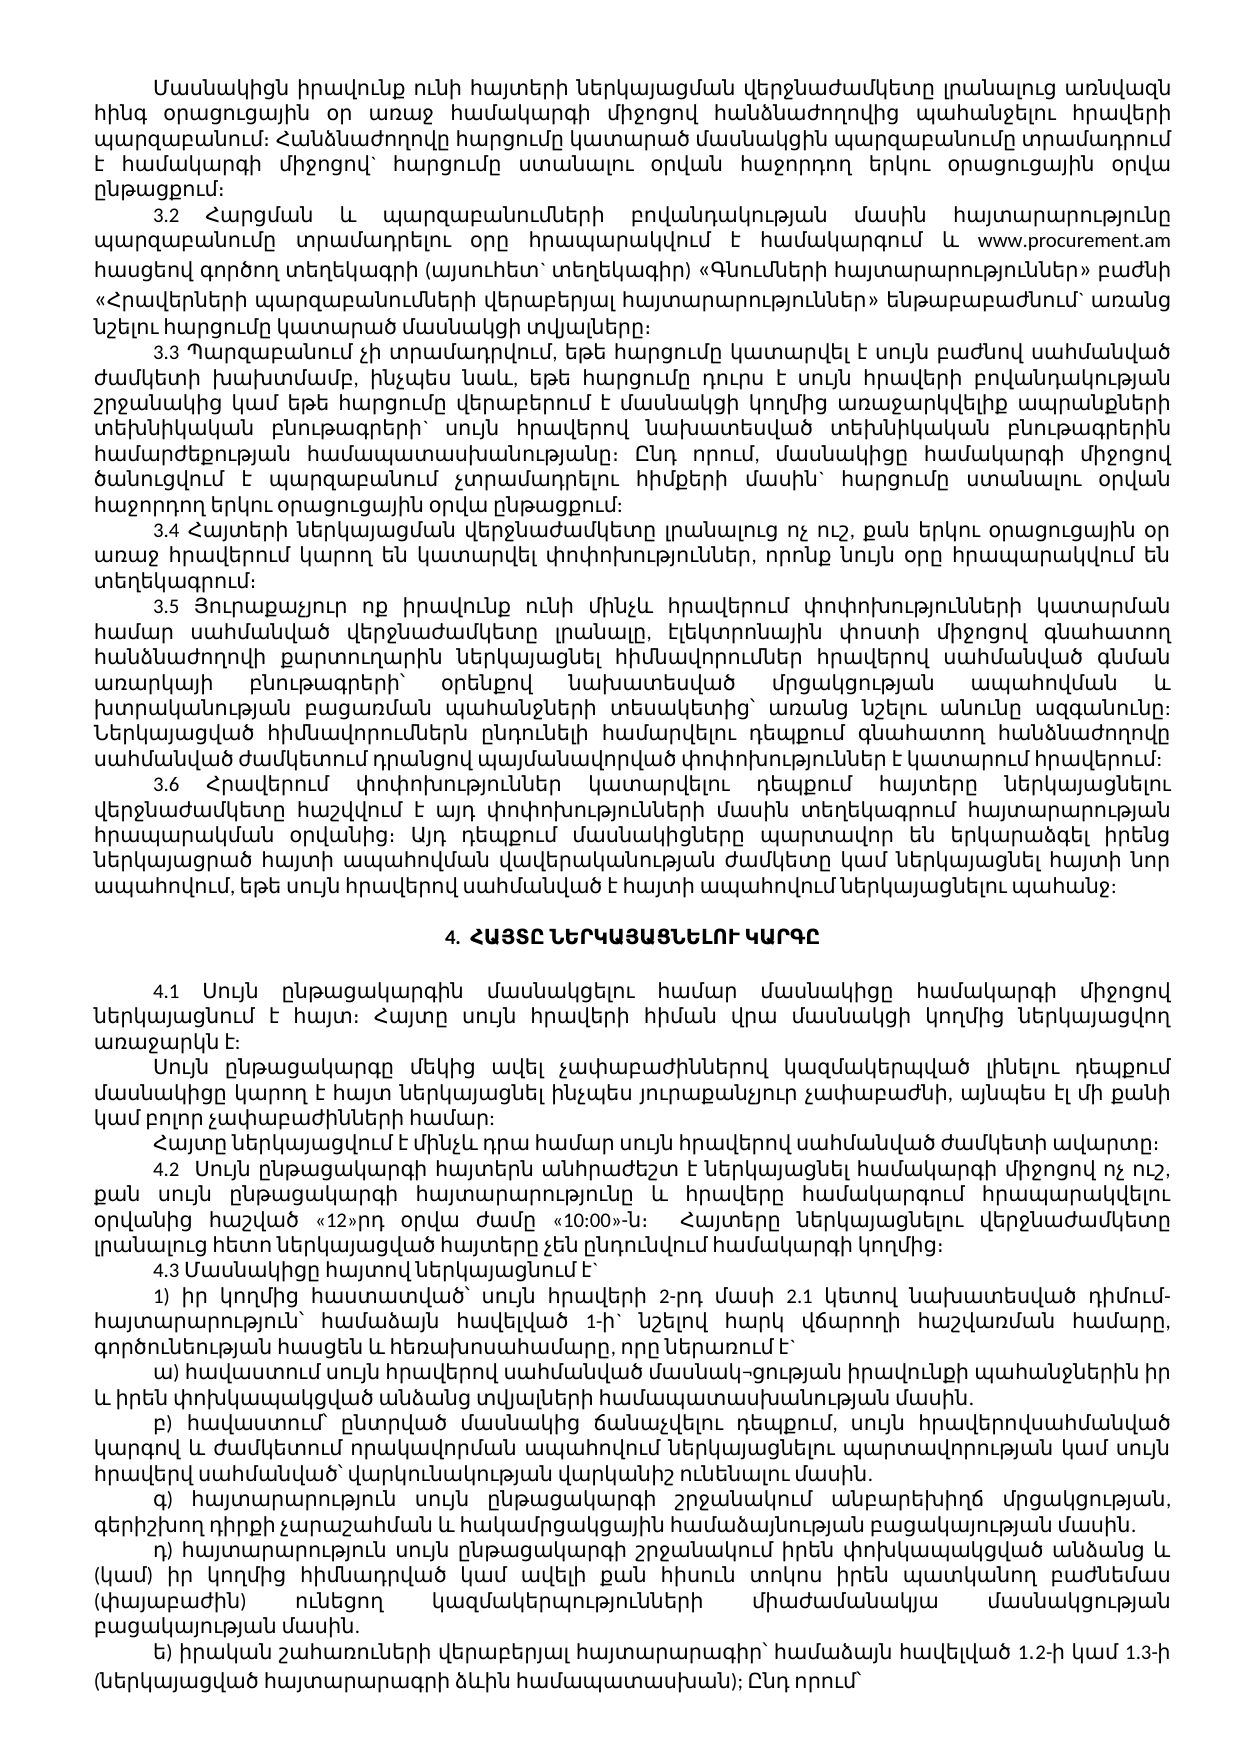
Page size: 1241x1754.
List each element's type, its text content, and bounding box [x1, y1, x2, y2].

text Մասնակիցն իրավունք ունի հայտերի ներկայացման վերջնաժամկետը լրանալուց առնվազն հինգ օրացուցային օր առաջ համակարգի միջոցով հանձնաժողովից պահանջելու հրավերի պարզաբանում։ Հանձնաժողովը հարցումը կատարած մասնակցին պարզաբանումը տրամադրում է համակարգի միջոցով` հարցումը ստանալու օրվան հաջորդող երկու օրացուցային օրվա ընթացքում։ [94, 75, 1171, 202]
text 3.2 Հարցման և պարզաբանումների բովանդակության մասին հայտարարությունը պարզաբանումը տրամադրելու օրը հրապարակվում է համակարգում և www.procurement.am հասցեով գործող տեղեկագրի (այսուհետ` տեղեկագիր) «Գնումների հայտարարություններ» բաժնի «Հրավերների պարզաբանումների վերաբերյալ հայտարարություններ» ենթաբաբաժնում` առանց նշելու հարցումը կատարած մասնակցի տվյալները։ [94, 202, 1171, 339]
text Սույն ընթացակարգը մեկից ավել չափաբաժիններով կազմակերպված լինելու դեպքում մասնակիցը կարող է հայտ ներկայացնել ինչպես յուրաքանչյուր չափաբաժնի, այնպես էլ մի քանի կամ բոլոր չափաբաժինների համար: [94, 1054, 1171, 1131]
text 3.5 Յուրաքաչյուր ոք իրավունք ունի մինչև հրավերում փոփոխությունների կատարման համար սահմանված վերջնաժամկետը լրանալը, էլեկտրոնային փոստի միջոցով գնահատող հանձնաժողովի քարտուղարին ներկայացնել հիմնավորումներ հրավերով սահմանված գնման առարկայի բնութագրերի՝ օրենքով նախատեսված մրցակցության ապահովման և խտրականության բացառման պահանջների տեսակետից՝ առանց նշելու անունը ազգանունը: Ներկայացված հիմնավորումներն ընդունելի համարվելու դեպքում գնահատող հանձնաժողովը սահմանված ժամկետում դրանցով պայմանավորված փոփոխություններ է կատարում հրավերում: [94, 593, 1171, 771]
text գ) հայտարարություն սույն ընթացակարգի շրջանակում անբարեխիղճ մրցակցության, գերիշխող դիրքի չարաշահման և հակամրցակցային համաձայնության բացակայության մասին. [94, 1486, 1171, 1537]
text 4.3 Մասնակիցը հայտով ներկայացնում է` [94, 1258, 1171, 1283]
text 4.1 Սույն ընթացակարգին մասնակցելու համար մասնակիցը համակարգի միջոցով ներկայացնում է հայտ։ Հայտը սույն հրավերի հիման վրա մասնակցի կողմից ներկայացվող առաջարկն է: [94, 978, 1171, 1054]
text 3.3 Պարզաբանում չի տրամադրվում, եթե հարցումը կատարվել է սույն բաժնով սահմանված ժամկետի խախտմամբ, ինչպես նաև, եթե հարցումը դուրս է սույն հրավերի բովանդակության շրջանակից կամ եթե հարցումը վերաբերում է մասնակցի կողմից առաջարկվելիք ապրանքների տեխնիկական բնութագրերի` սույն հրավերով նախատեսված տեխնիկական բնութագրերին համարժեքության համապատասխանությանը։ Ընդ որում, մասնակիցը համակարգի միջոցով ծանուցվում է պարզաբանում չտրամադրելու հիմքերի մասին` հարցումը ստանալու օրվան հաջորդող երկու օրացուցային օրվա ընթացքում: [94, 339, 1171, 517]
text 4. ՀԱՅՏԸ ՆԵՐԿԱՅԱՑՆԵԼՈՒ ԿԱՐԳԸ [94, 924, 1171, 949]
text 1) իր կողմից հաստատված՝ սույն հրավերի 2-րդ մասի 2.1 կետով նախատեսված դիմում-հայտարարություն՝ համաձայն հավելված 1-ի` նշելով հարկ վճարողի հաշվառման համարը, գործունեության հասցեն և հեռախոսահամարը, որը ներառում է` [94, 1283, 1171, 1359]
text ե) իրական շահառուների վերաբերյալ հայտարարագիր՝ համաձայն հավելված 1․2-ի կամ 1.3-ի (ներկայացված հայտարարագրի ձևին համապատասխան); Ընդ որում՝ [94, 1639, 1171, 1693]
text Հայտը ներկայացվում է մինչև դրա համար սույն հրավերով սահմանված ժամկետի ավարտը։ [94, 1131, 1171, 1156]
text բ) հավաստում՝ ընտրված մասնակից ճանաչվելու դեպքում, սույն հրավերովսահմանված կարգով և ժամկետում որակավորման ապահովում ներկայացնելու պարտավորության կամ սույն հրավերվ սահմանված՝ վարկունակության վարկանիշ ունենալու մասին. [94, 1410, 1171, 1486]
text 3.4 Հայտերի ներկայացման վերջնաժամկետը լրանալուց ոչ ուշ, քան երկու օրացուցային օր առաջ հրավերում կարող են կատարվել փոփոխություններ, որոնք նույն օրը հրապարակվում են տեղեկագրում։ [94, 517, 1171, 593]
text 3.6 Հրավերում փոփոխություններ կատարվելու դեպքում հայտերը ներկայացնելու վերջնաժամկետը հաշվվում է այդ փոփոխությունների մասին տեղեկագրում հայտարարության հրապարակման օրվանից։ Այդ դեպքում մասնակիցները պարտավոր են երկարաձգել իրենց ներկայացրած հայտի ապահովման վավերականության ժամկետը կամ ներկայացնել հայտի նոր ապահովում, եթե սույն հրավերով սահմանված է հայտի ապահովում ներկայացնելու պահանջ: [94, 771, 1171, 898]
text դ) հայտարարություն սույն ընթացակարգի շրջանակում իրեն փոխկապակցված անձանց և (կամ) իր կողմից հիմնադրված կամ ավելի քան հիսուն տոկոս իրեն պատկանող բաժնեմաս (փայաբաժին) ունեցող կազմակերպությունների միաժամանակյա մասնակցության բացակայության մասին. [94, 1537, 1171, 1639]
text ա) հավաստում սույն հրավերով սահմանված մասնակ¬ցության իրավունքի պահանջներին իր և իրեն փոխկապակցված անձանց տվյալների համապատասխանության մասին. [94, 1359, 1171, 1410]
text 4.2 Սույն ընթացակարգի հայտերն անհրաժեշտ է ներկայացնել համակարգի միջոցով ոչ ուշ, քան սույն ընթացակարգի հայտարարությունը և հրավերը համակարգում հրապարակվելու օրվանից հաշված «12»րդ օրվա ժամը «10:00»-ն։ Հայտերը ներկայացնելու վերջնաժամկետը լրանալուց հետո ներկայացված հայտերը չեն ընդունվում համակարգի կողմից։ [94, 1156, 1171, 1258]
